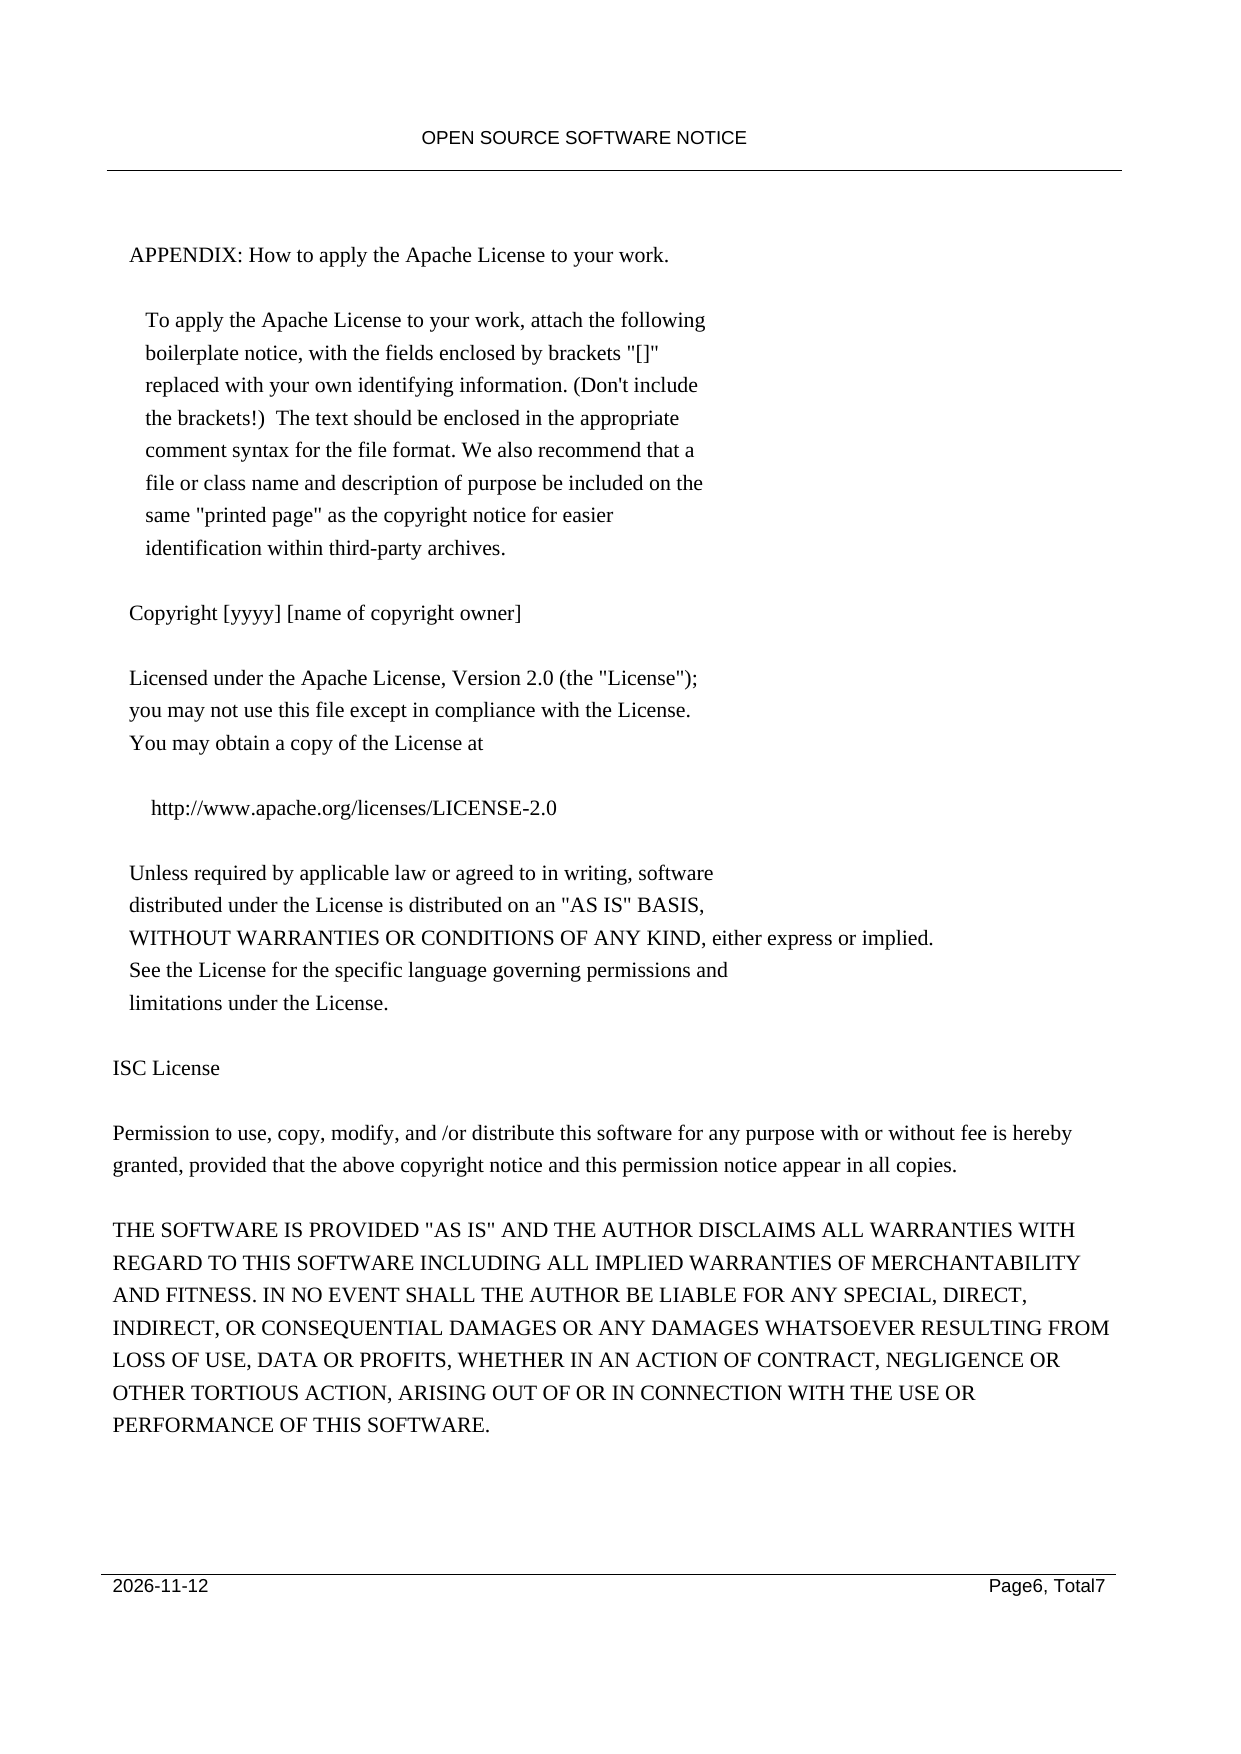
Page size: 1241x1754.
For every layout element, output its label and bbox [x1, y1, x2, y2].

text [112, 206, 1128, 1474]
